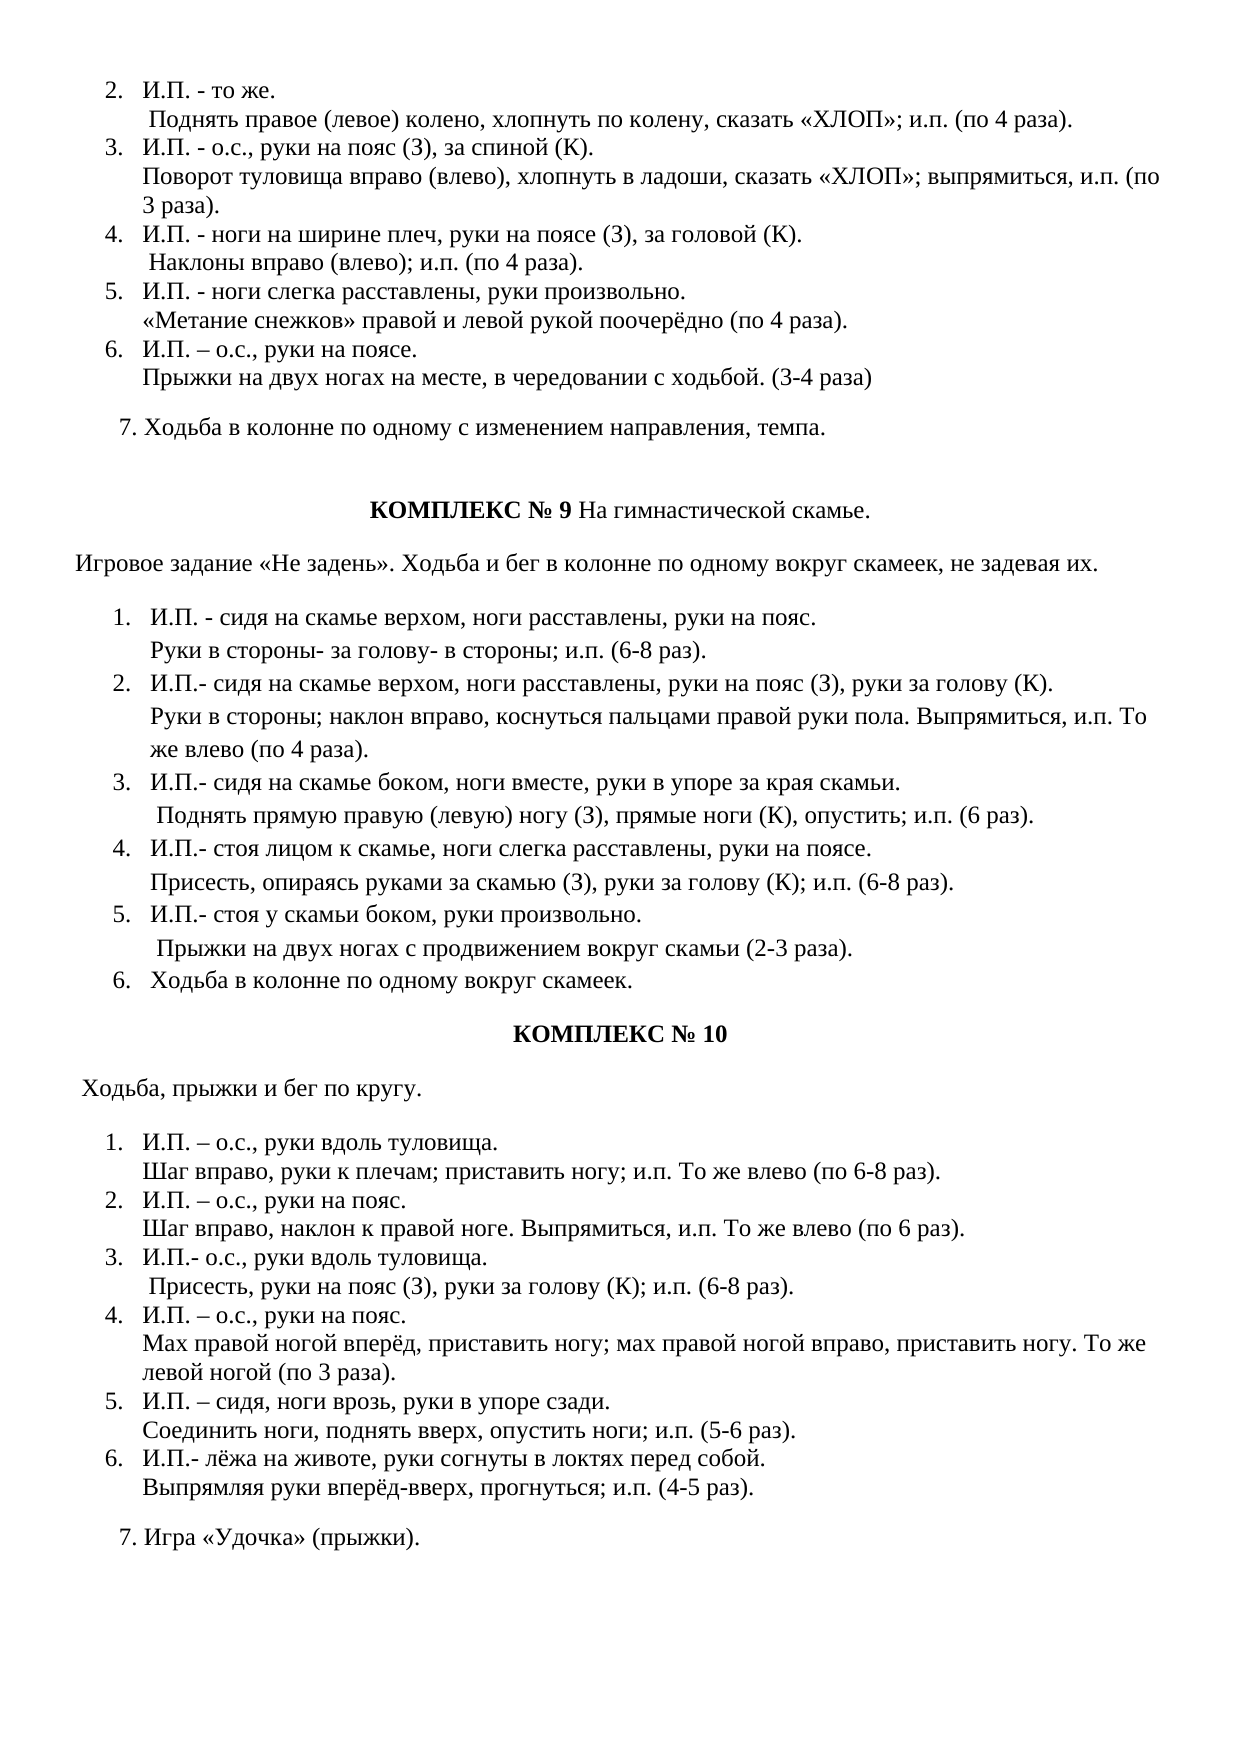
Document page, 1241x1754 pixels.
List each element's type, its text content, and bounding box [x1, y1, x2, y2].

text 7. Игра «Удочка» (прыжки). [75, 1522, 1165, 1551]
text КОМПЛЕКС № 9 На гимнастической скамье. [75, 495, 1165, 523]
text 7. Ходьба в колонне по одному с изменением направления, темпа. [75, 412, 1165, 441]
list Поднять прямую правую (левую) ногу (З), прямые ноги (К), опустить; и.п. (6 раз). [150, 801, 1165, 829]
list И.П. - о.с., руки на пояс (З), за спиной (К). [104, 132, 1165, 161]
list Выпрямляя руки вперёд-вверх, прогнуться; и.п. (4-5 раз). [142, 1472, 1165, 1501]
list Присесть, руки на пояс (З), руки за голову (К); и.п. (6-8 раз). [142, 1271, 1165, 1300]
text Игровое задание «Не задень». Ходьба и бег в колонне по одному вокруг скамеек, не задевая их. [75, 548, 1165, 577]
list И.П. – о.с., руки на пояс. [104, 1300, 1165, 1328]
list И.П. - сидя на скамье верхом, ноги расставлены, руки на пояс. [112, 602, 1165, 631]
list И.П. – сидя, ноги врозь, руки в упоре сзади. [104, 1386, 1165, 1415]
list И.П.- о.с., руки вдоль туловища. [104, 1242, 1165, 1271]
list И.П.- лёжа на животе, руки согнуты в локтях перед собой. [104, 1443, 1165, 1472]
list Руки в стороны- за голову- в стороны; и.п. (6-8 раз). [150, 635, 1165, 664]
text КОМПЛЕКС № 10 [75, 1019, 1165, 1048]
list И.П.- сидя на скамье боком, ноги вместе, руки в упоре за края скамьи. [112, 767, 1165, 796]
list Мах правой ногой вперёд, приставить ногу; мах правой ногой вправо, приставить ногу. То же левой ногой (по 3 раза). [142, 1328, 1165, 1386]
list И.П. – о.с., руки на пояс. [104, 1185, 1165, 1213]
list Наклоны вправо (влево); и.п. (по 4 раза). [142, 247, 1165, 276]
list Соединить ноги, поднять вверх, опустить ноги; и.п. (5-6 раз). [142, 1415, 1165, 1443]
list И.П.- сидя на скамье верхом, ноги расставлены, руки на пояс (З), руки за голову (К). [112, 668, 1165, 697]
list Поднять правое (левое) колено, хлопнуть по колену, сказать «ХЛОП»; и.п. (по 4 раза). [142, 104, 1165, 132]
list Поворот туловища вправо (влево), хлопнуть в ладоши, сказать «ХЛОП»; выпрямиться, и.п. (по 3 раза). [142, 161, 1165, 219]
list Шаг вправо, руки к плечам; приставить ногу; и.п. То же влево (по 6-8 раз). [142, 1156, 1165, 1185]
list Шаг вправо, наклон к правой ноге. Выпрямиться, и.п. То же влево (по 6 раз). [142, 1213, 1165, 1242]
list И.П. - ноги на ширине плеч, руки на поясе (З), за головой (К). [104, 219, 1165, 247]
list Ходьба в колонне по одному вокруг скамеек. [112, 966, 1165, 994]
list «Метание снежков» правой и левой рукой поочерёдно (по 4 раза). [142, 305, 1165, 334]
list И.П.- стоя у скамьи боком, руки произвольно. [112, 899, 1165, 928]
list И.П.- стоя лицом к скамье, ноги слегка расставлены, руки на поясе. [112, 833, 1165, 862]
list Присесть, опираясь руками за скамью (З), руки за голову (К); и.п. (6-8 раз). [150, 867, 1165, 895]
list И.П. - ноги слегка расставлены, руки произвольно. [104, 276, 1165, 305]
text Ходьба, прыжки и бег по кругу. [75, 1073, 1165, 1102]
list Руки в стороны; наклон вправо, коснуться пальцами правой руки пола. Выпрямиться, и.п. То же влево (по 4 раза). [150, 701, 1165, 763]
list И.П. – о.с., руки на поясе. [104, 334, 1165, 362]
list И.П. – о.с., руки вдоль туловища. [104, 1127, 1165, 1156]
list Прыжки на двух ногах с продвижением вокруг скамьи (2-3 раза). [150, 933, 1165, 961]
list И.П. - то же. [104, 75, 1165, 104]
list Прыжки на двух ногах на месте, в чередовании с ходьбой. (3-4 раза) [142, 362, 1165, 391]
